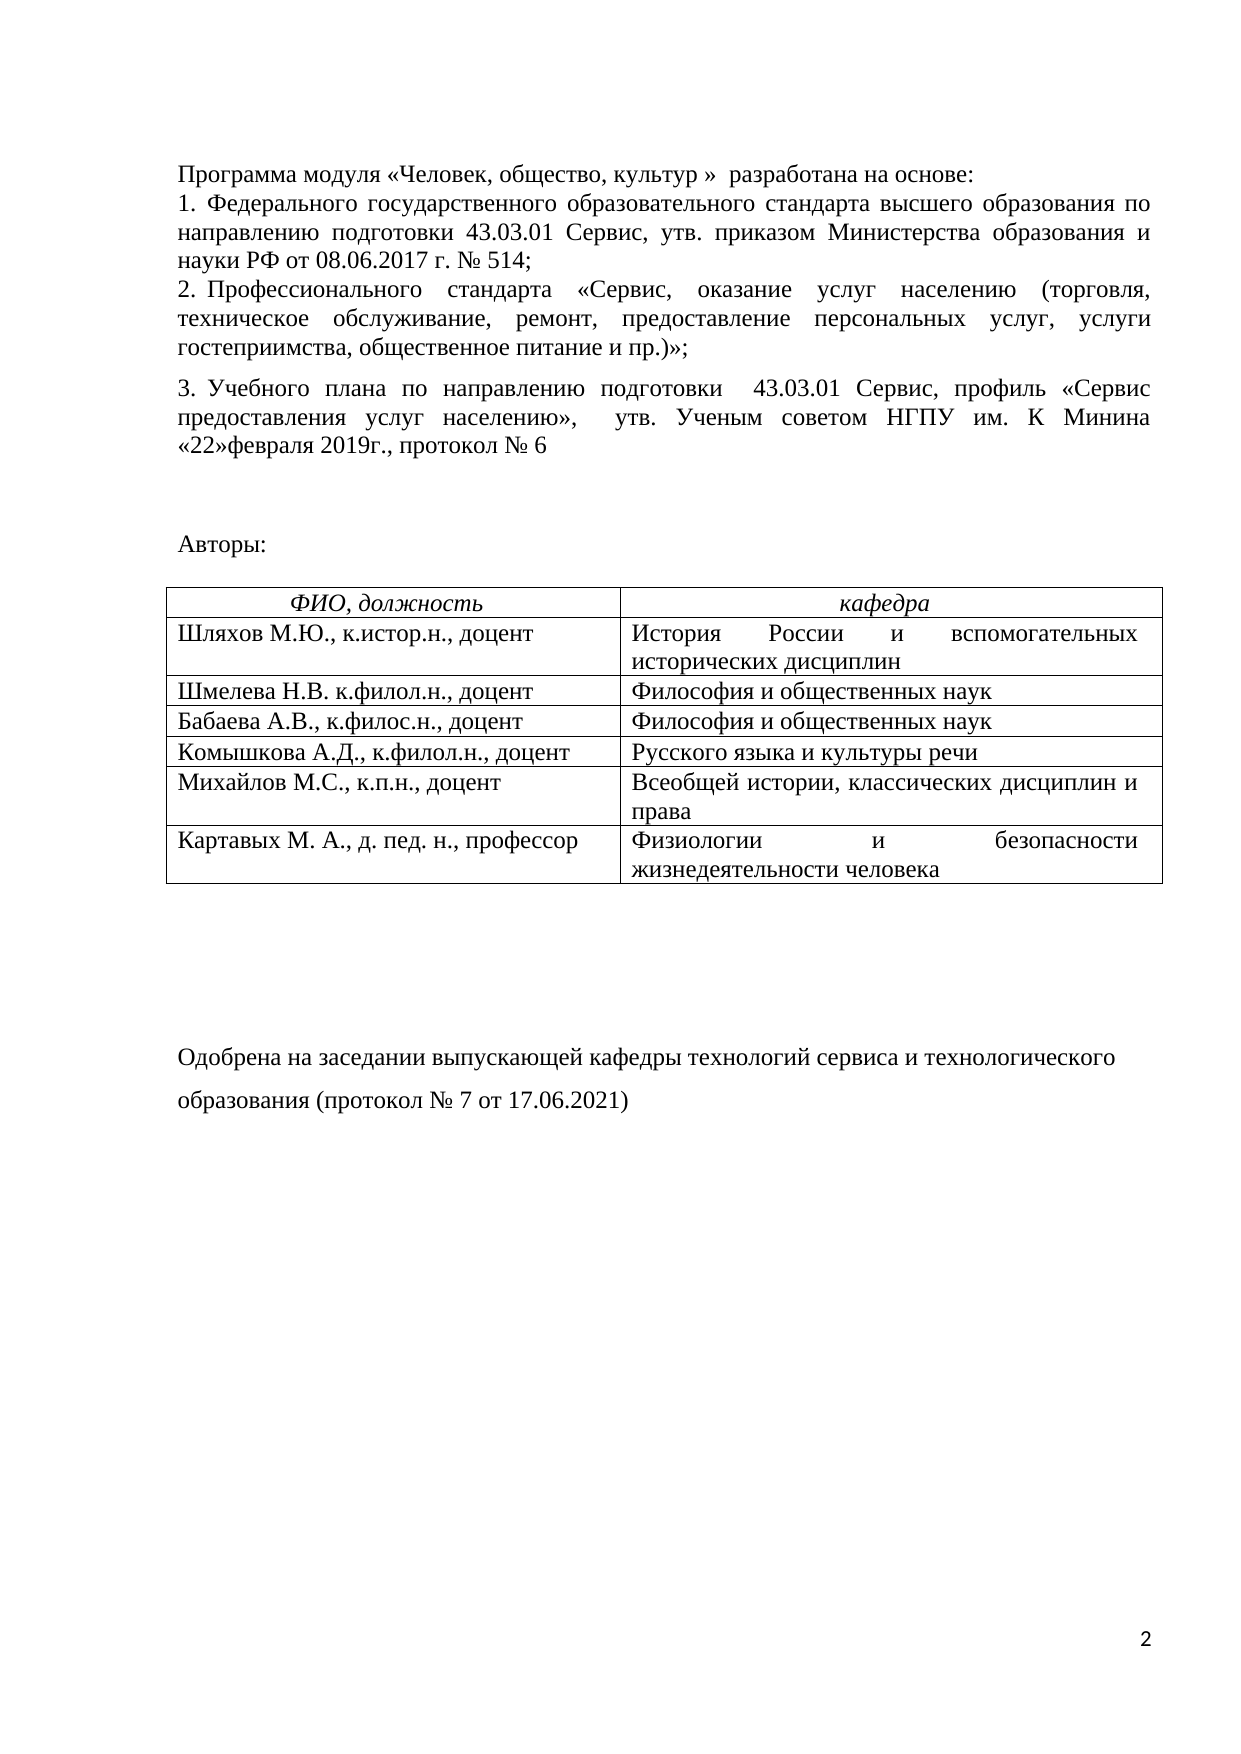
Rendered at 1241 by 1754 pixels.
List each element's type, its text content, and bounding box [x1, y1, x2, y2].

table_cell Бабаева А.В., к.филос.н., доцент [167, 706, 620, 736]
table_header кафедра [621, 588, 1162, 617]
table_header ФИО, должность [167, 588, 620, 617]
table_cell Физиологии и безопасности жизнедеятельности человека [621, 826, 1162, 883]
table_cell Всеобщей истории, классических дисциплин и права [621, 767, 1162, 824]
table_cell Шляхов М.Ю., к.истор.н., доцент [167, 618, 620, 675]
list Учебного плана по направлению подготовки 43.03.01 Сервис, профиль «Сервис предоставления услуг населению», утв. Ученым советом НГПУ им. К Минина «22»февраля 2019г., протокол № 6 [177, 373, 1152, 459]
table_cell История России и вспомогательных исторических дисциплин [621, 618, 1162, 675]
table_cell Картавых М. А., д. пед. н., профессор [167, 826, 620, 883]
table_cell Философия и общественных наук [621, 676, 1162, 705]
table_cell Михайлов М.С., к.п.н., доцент [167, 767, 620, 824]
table_cell Комышкова А.Д., к.филол.н., доцент [167, 737, 620, 766]
text Программа модуля «Человек, общество, культур » разработана на основе: [177, 159, 1152, 188]
table_cell Философия и общественных наук [621, 706, 1162, 736]
list Профессионального стандарта «Сервис, оказание услуг населению (торговля, техническое обслуживание, ремонт, предоставление персональных услуг, услуги гостеприимства, общественное питание и пр.)»; [177, 274, 1152, 361]
table_cell Шмелева Н.В. к.филол.н., доцент [167, 676, 620, 705]
text Авторы: [177, 529, 1152, 558]
text Одобрена на заседании выпускающей кафедры технологий сервиса и технологического образования (протокол № 7 от 17.06.2021) [177, 1042, 1152, 1114]
list Федерального государственного образовательного стандарта высшего образования по направлению подготовки 43.03.01 Сервис, утв. приказом Министерства образования и науки РФ от 08.06.2017 г. № 514; [177, 188, 1152, 274]
table_cell Русского языка и культуры речи [621, 737, 1162, 766]
